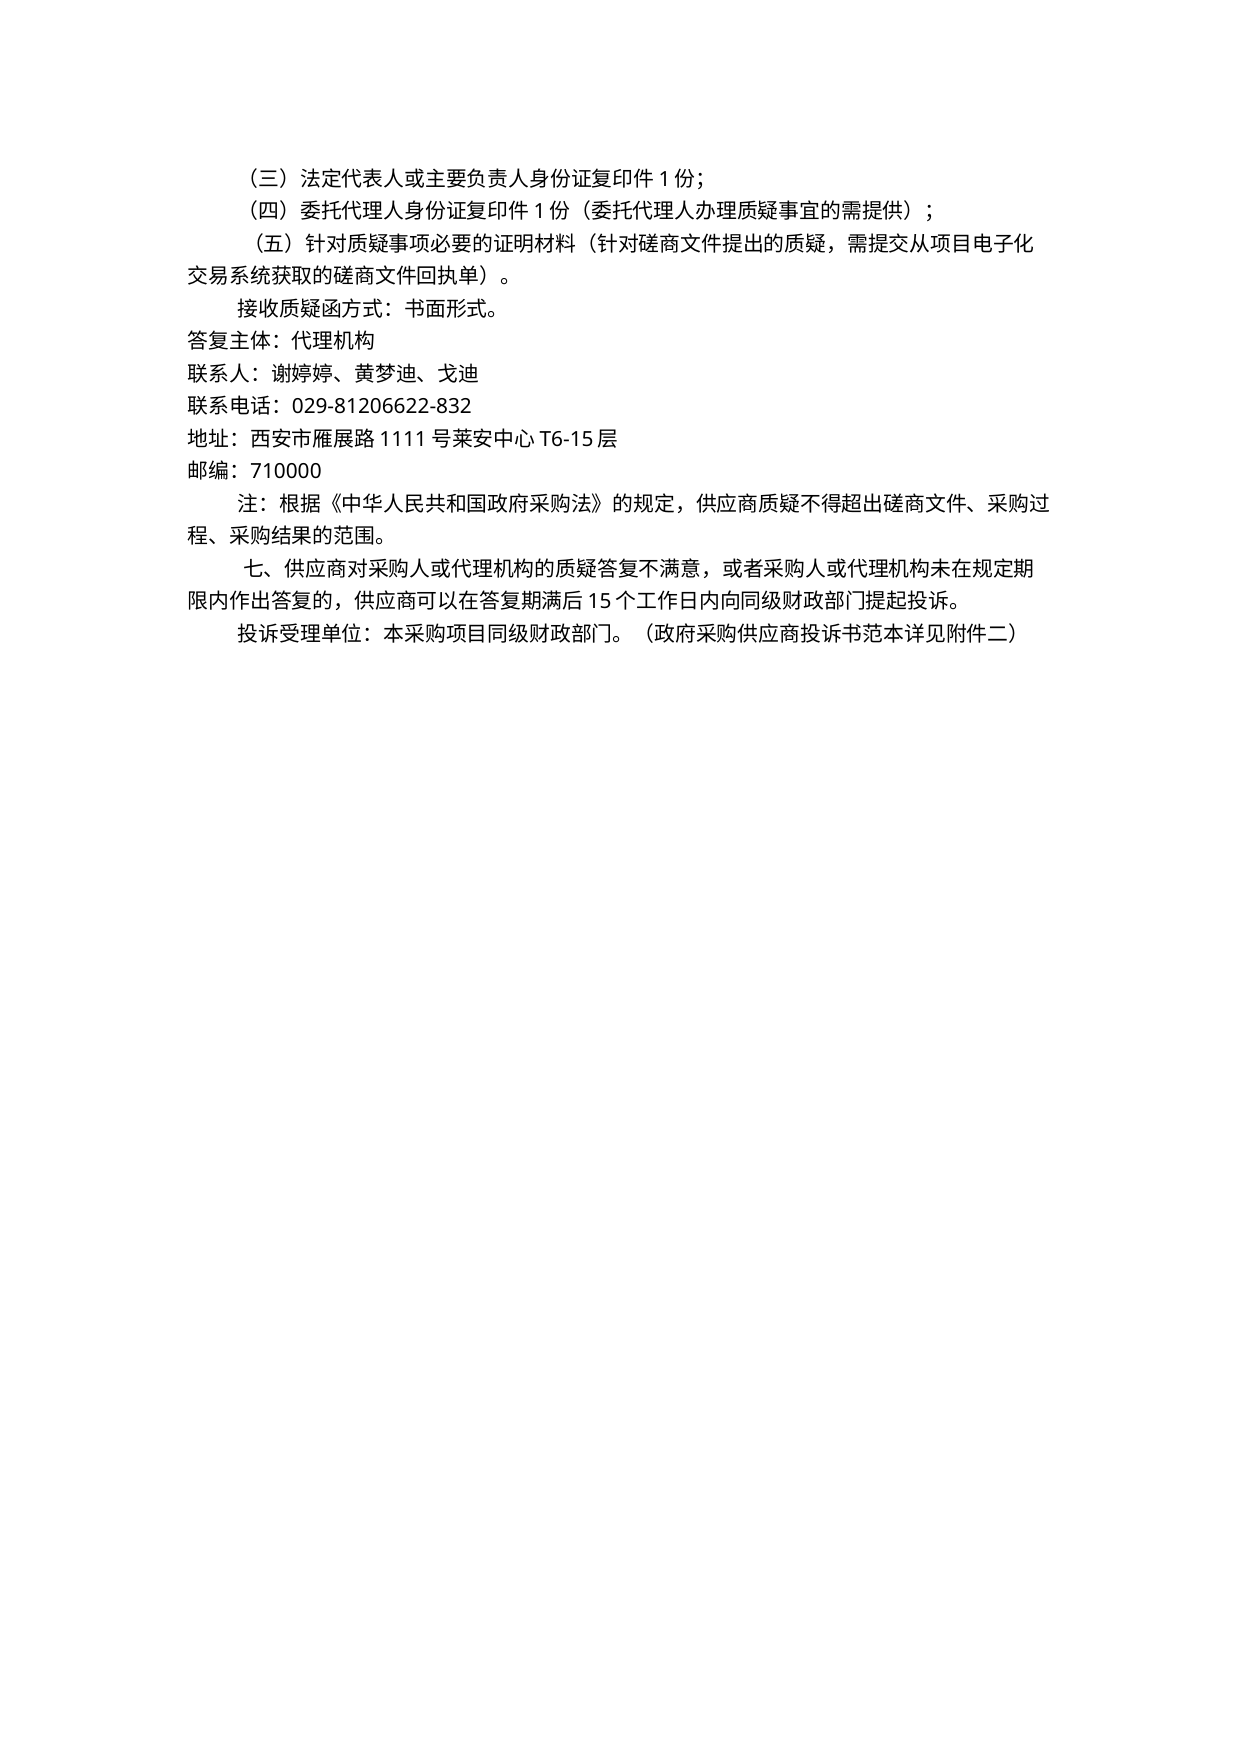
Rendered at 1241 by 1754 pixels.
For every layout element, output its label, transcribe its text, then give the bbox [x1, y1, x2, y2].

text 接收质疑函方式：书面形式。 [187, 292, 1053, 324]
text 联系人：谢婷婷、黄梦迪、戈迪 [187, 357, 1053, 389]
text （三）法定代表人或主要负责人身份证复印件1份； [187, 162, 1053, 194]
text （四）委托代理人身份证复印件1份（委托代理人办理质疑事宜的需提供）； [187, 194, 1053, 227]
text 投诉受理单位：本采购项目同级财政部门。（政府采购供应商投诉书范本详见附件二） [187, 617, 1053, 649]
text 注：根据《中华人民共和国政府采购法》的规定，供应商质疑不得超出磋商文件、采购过程、采购结果的范围。 [187, 487, 1053, 552]
text 答复主体：代理机构 [187, 324, 1053, 357]
text 地址：西安市雁展路1111号莱安中心T6-15层 [187, 422, 1053, 454]
text 联系电话：029-81206622-832 [187, 389, 1053, 422]
text 七、供应商对采购人或代理机构的质疑答复不满意，或者采购人或代理机构未在规定期限内作出答复的，供应商可以在答复期满后15个工作日内向同级财政部门提起投诉。 [187, 552, 1053, 617]
text （五）针对质疑事项必要的证明材料（针对磋商文件提出的质疑，需提交从项目电子化交易系统获取的磋商文件回执单）。 [187, 227, 1053, 292]
text 邮编：710000 [187, 454, 1053, 487]
